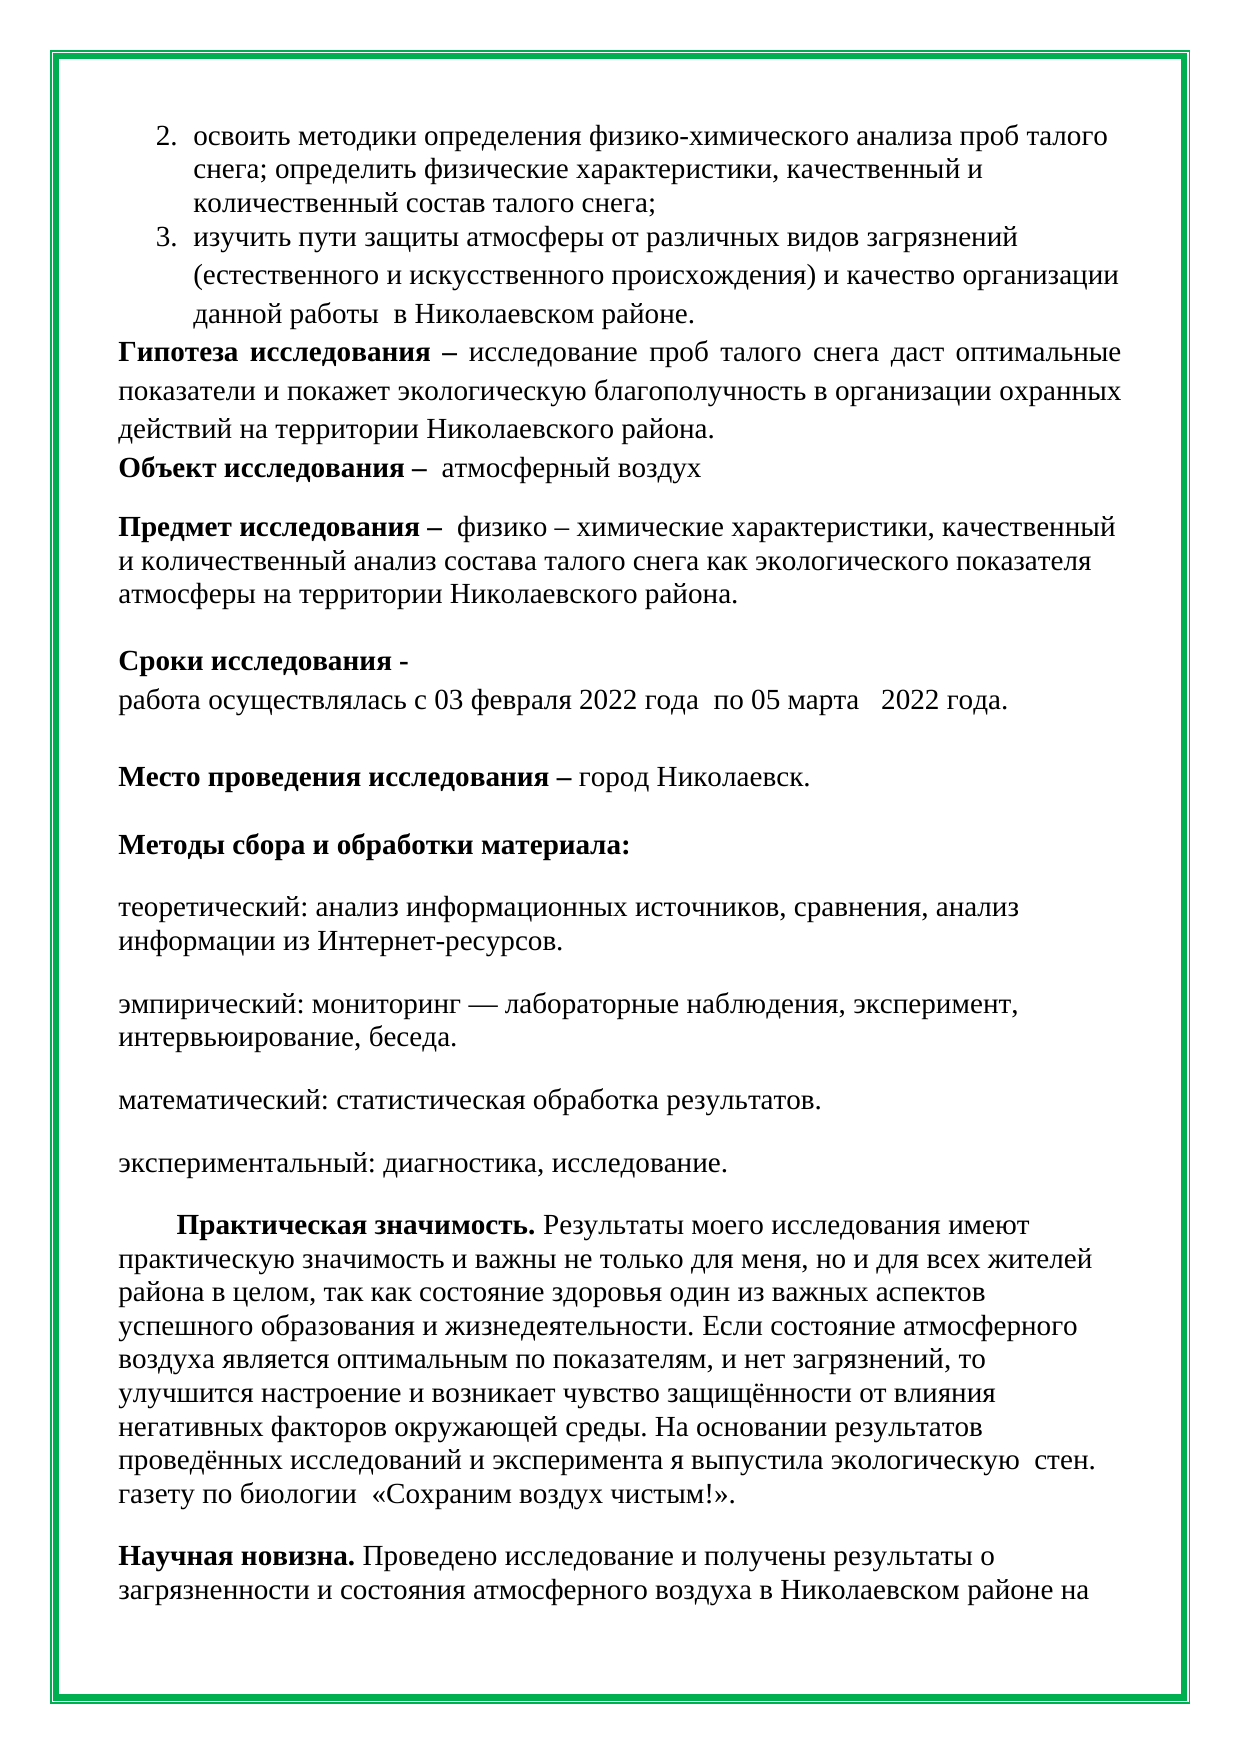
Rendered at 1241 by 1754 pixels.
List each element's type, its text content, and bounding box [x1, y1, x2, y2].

text теоретический: анализ информационных источников, сравнения, анализ информации из Интернет-ресурсов. [118, 889, 1122, 957]
text математический: статистическая обработка результатов. [118, 1082, 1122, 1116]
text Гипотеза исследования – исследование проб талого снега даст оптимальные показатели и покажет экологическую благополучность в организации охранных действий на территории Николаевского района. [118, 334, 1122, 445]
text Сроки исследования - [118, 643, 1122, 677]
list освоить методики определения физико-химического анализа проб талого снега; определить физические характеристики, качественный и количественный состав талого снега; [156, 118, 1122, 219]
text работа осуществлялась с 03 февраля 2022 года по 05 марта 2022 года. [118, 682, 1122, 716]
text Объект исследования – атмосферный воздух [118, 450, 1122, 483]
text Предмет исследования – физико – химические характеристики, качественный и количественный анализ состава талого снега как экологического показателя атмосферы на территории Николаевского района. [118, 509, 1122, 610]
list изучить пути защиты атмосферы от различных видов загрязнений (естественного и искусственного происхождения) и качество организации данной работы в Николаевском районе. [156, 219, 1122, 329]
text экспериментальный: диагностика, исследование. [118, 1145, 1122, 1178]
text Практическая значимость. Результаты моего исследования имеют практическую значимость и важны не только для меня, но и для всех жителей района в целом, так как состояние здоровья один из важных аспектов успешного образования и жизнедеятельности. Если состояние атмосферного воздуха является оптимальным по показателям, и нет загрязнений, то улучшится настроение и возникает чувство защищённости от влияния негативных факторов окружающей среды. На основании результатов проведённых исследований и эксперимента я выпустила экологическую стен. газету по биологии «Сохраним воздух чистым!». [118, 1207, 1122, 1509]
text Методы сбора и обработки материала: [118, 827, 1122, 860]
text Место проведения исследования – город Николаевск. [118, 759, 1122, 793]
text эмпирический: мониторинг — лабораторные наблюдения, эксперимент, интервьюирование, беседа. [118, 986, 1122, 1053]
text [118, 1538, 1122, 1606]
